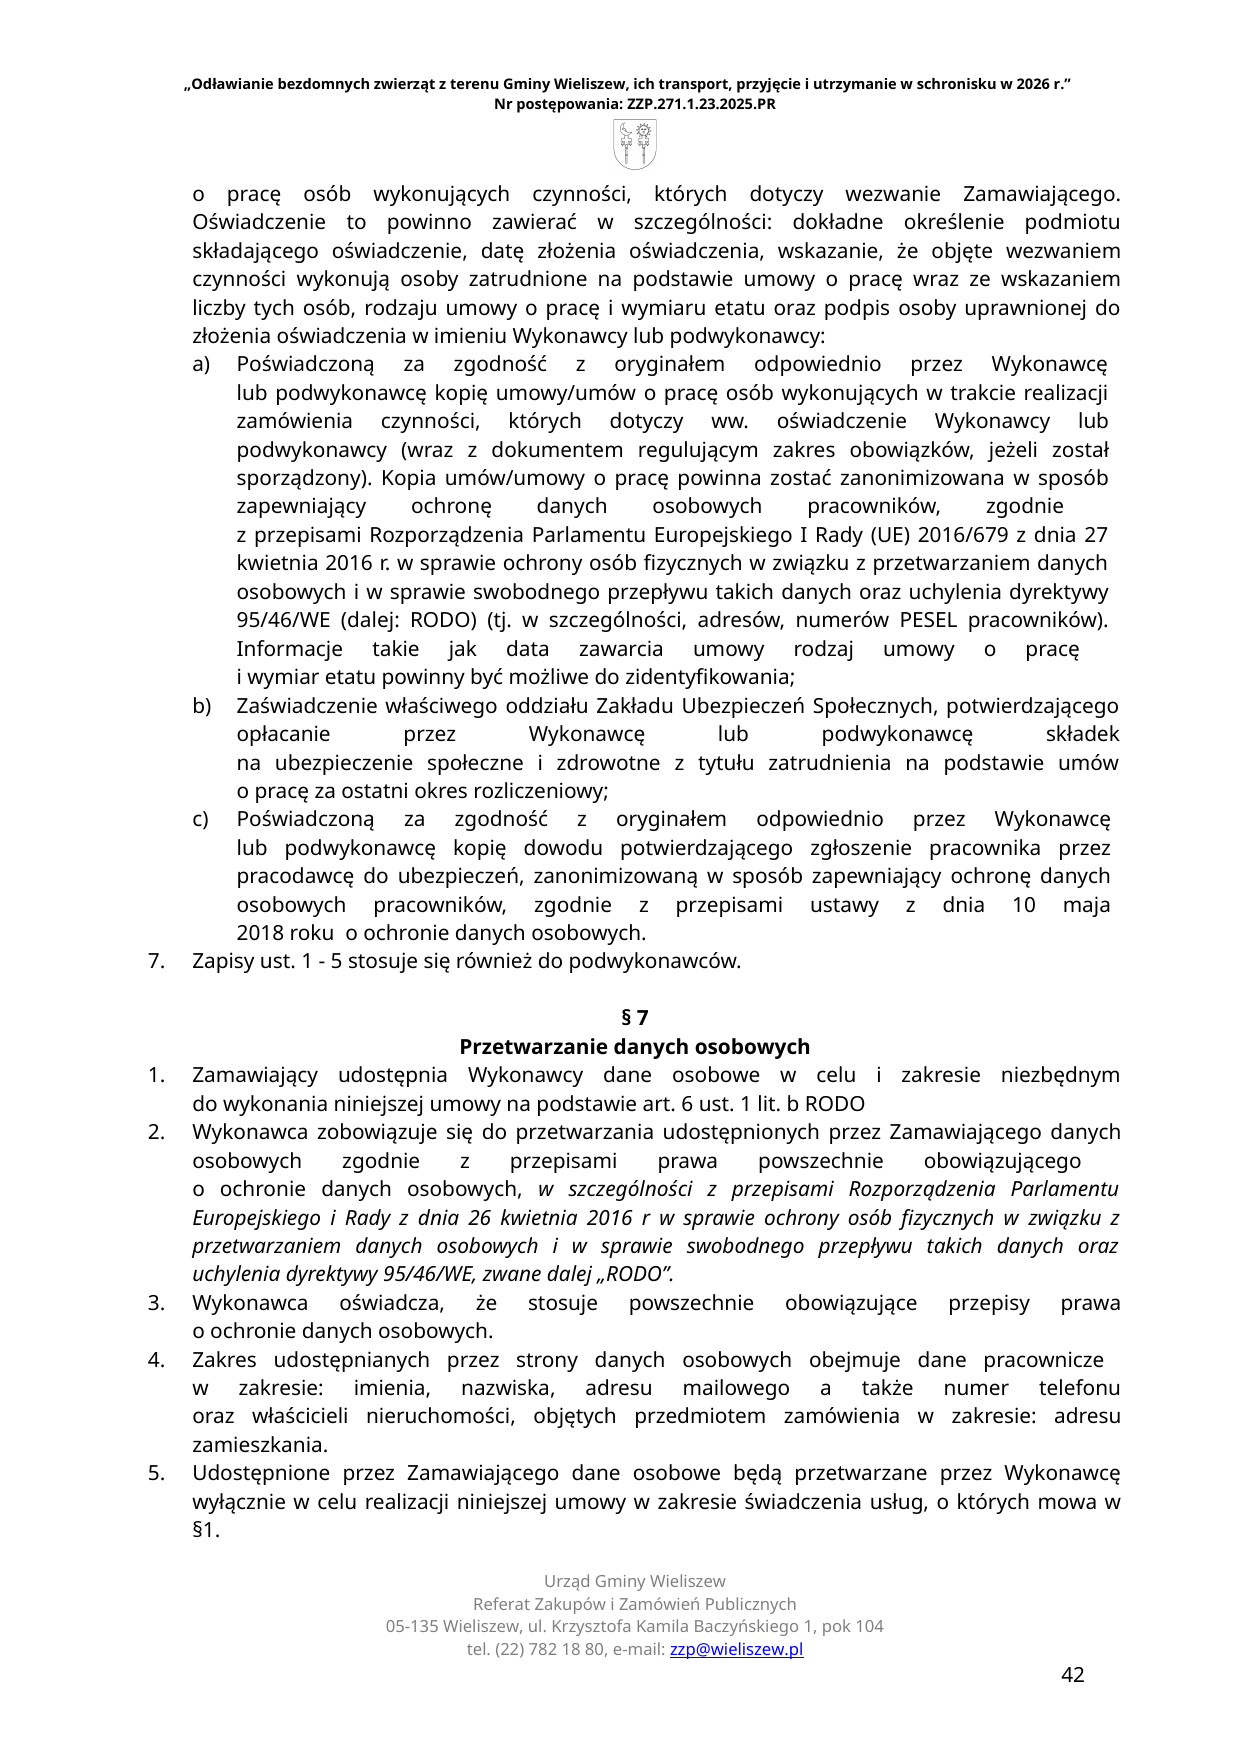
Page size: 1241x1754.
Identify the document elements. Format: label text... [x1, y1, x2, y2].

list Zapisy ust. 1 - 5 stosuje się również do podwykonawców. [148, 947, 1122, 975]
list Poświadczoną za zgodność z oryginałem odpowiednio przez Wykonawcę lub podwykonawcę kopię dowodu potwierdzającego zgłoszenie pracownika przez pracodawcę do ubezpieczeń, zanonimizowaną w sposób zapewniający ochronę danych osobowych pracowników, zgodnie z przepisami ustawy z dnia 10 maja 2018 roku o ochronie danych osobowych. [192, 804, 1112, 947]
list Poświadczoną za zgodność z oryginałem odpowiednio przez Wykonawcę lub podwykonawcę kopię umowy/umów o pracę osób wykonujących w trakcie realizacji zamówienia czynności, których dotyczy ww. oświadczenie Wykonawcy lub podwykonawcy (wraz z dokumentem regulującym zakres obowiązków, jeżeli został sporządzony). Kopia umów/umowy o pracę powinna zostać zanonimizowana w sposób zapewniający ochronę danych osobowych pracowników, zgodnie z przepisami Rozporządzenia Parlamentu Europejskiego I Rady (UE) 2016/679 z dnia 27 kwietnia 2016 r. w sprawie ochrony osób fizycznych w związku z przetwarzaniem danych osobowych i w sprawie swobodnego przepływu takich danych oraz uchylenia dyrektywy 95/46/WE (dalej: RODO) (tj. w szczególności, adresów, numerów PESEL pracowników). Informacje takie jak data zawarcia umowy rodzaj umowy o pracę i wymiar etatu powinny być możliwe do zidentyfikowania; [192, 349, 1110, 691]
list Wykonawca oświadcza, że stosuje powszechnie obowiązujące przepisy prawa o ochronie danych osobowych. [148, 1288, 1122, 1345]
list Zakres udostępnianych przez strony danych osobowych obejmuje dane pracownicze w zakresie: imienia, nazwiska, adresu mailowego a także numer telefonu oraz właścicieli nieruchomości, objętych przedmiotem zamówienia w zakresie: adresu zamieszkania. [148, 1345, 1122, 1458]
list Udostępnione przez Zamawiającego dane osobowe będą przetwarzane przez Wykonawcę wyłącznie w celu realizacji niniejszej umowy w zakresie świadczenia usług, o których mowa w §1. [148, 1458, 1122, 1544]
list Zamawiający udostępnia Wykonawcy dane osobowe w celu i zakresie niezbędnym do wykonania niniejszej umowy na podstawie art. 6 ust. 1 lit. b RODO [148, 1060, 1122, 1117]
list Zaświadczenie właściwego oddziału Zakładu Ubezpieczeń Społecznych, potwierdzającego opłacanie przez Wykonawcę lub podwykonawcę składek na ubezpieczenie społeczne i zdrowotne z tytułu zatrudnienia na podstawie umów o pracę za ostatni okres rozliczeniowy; [192, 691, 1120, 804]
list Wykonawca zobowiązuje się do przetwarzania udostępnionych przez Zamawiającego danych osobowych zgodnie z przepisami prawa powszechnie obowiązującego o ochronie danych osobowych, w szczególności z przepisami Rozporządzenia Parlamentu Europejskiego i Rady z dnia 26 kwietnia 2016 r w sprawie ochrony osób fizycznych w związku z przetwarzaniem danych osobowych i w sprawie swobodnego przepływu takich danych oraz uchylenia dyrektywy 95/46/WE, zwane dalej „RODO”. [148, 1117, 1122, 1288]
picture [613, 119, 657, 170]
subtitle § 7 [148, 1003, 1122, 1032]
subtitle Przetwarzanie danych osobowych [148, 1032, 1122, 1060]
